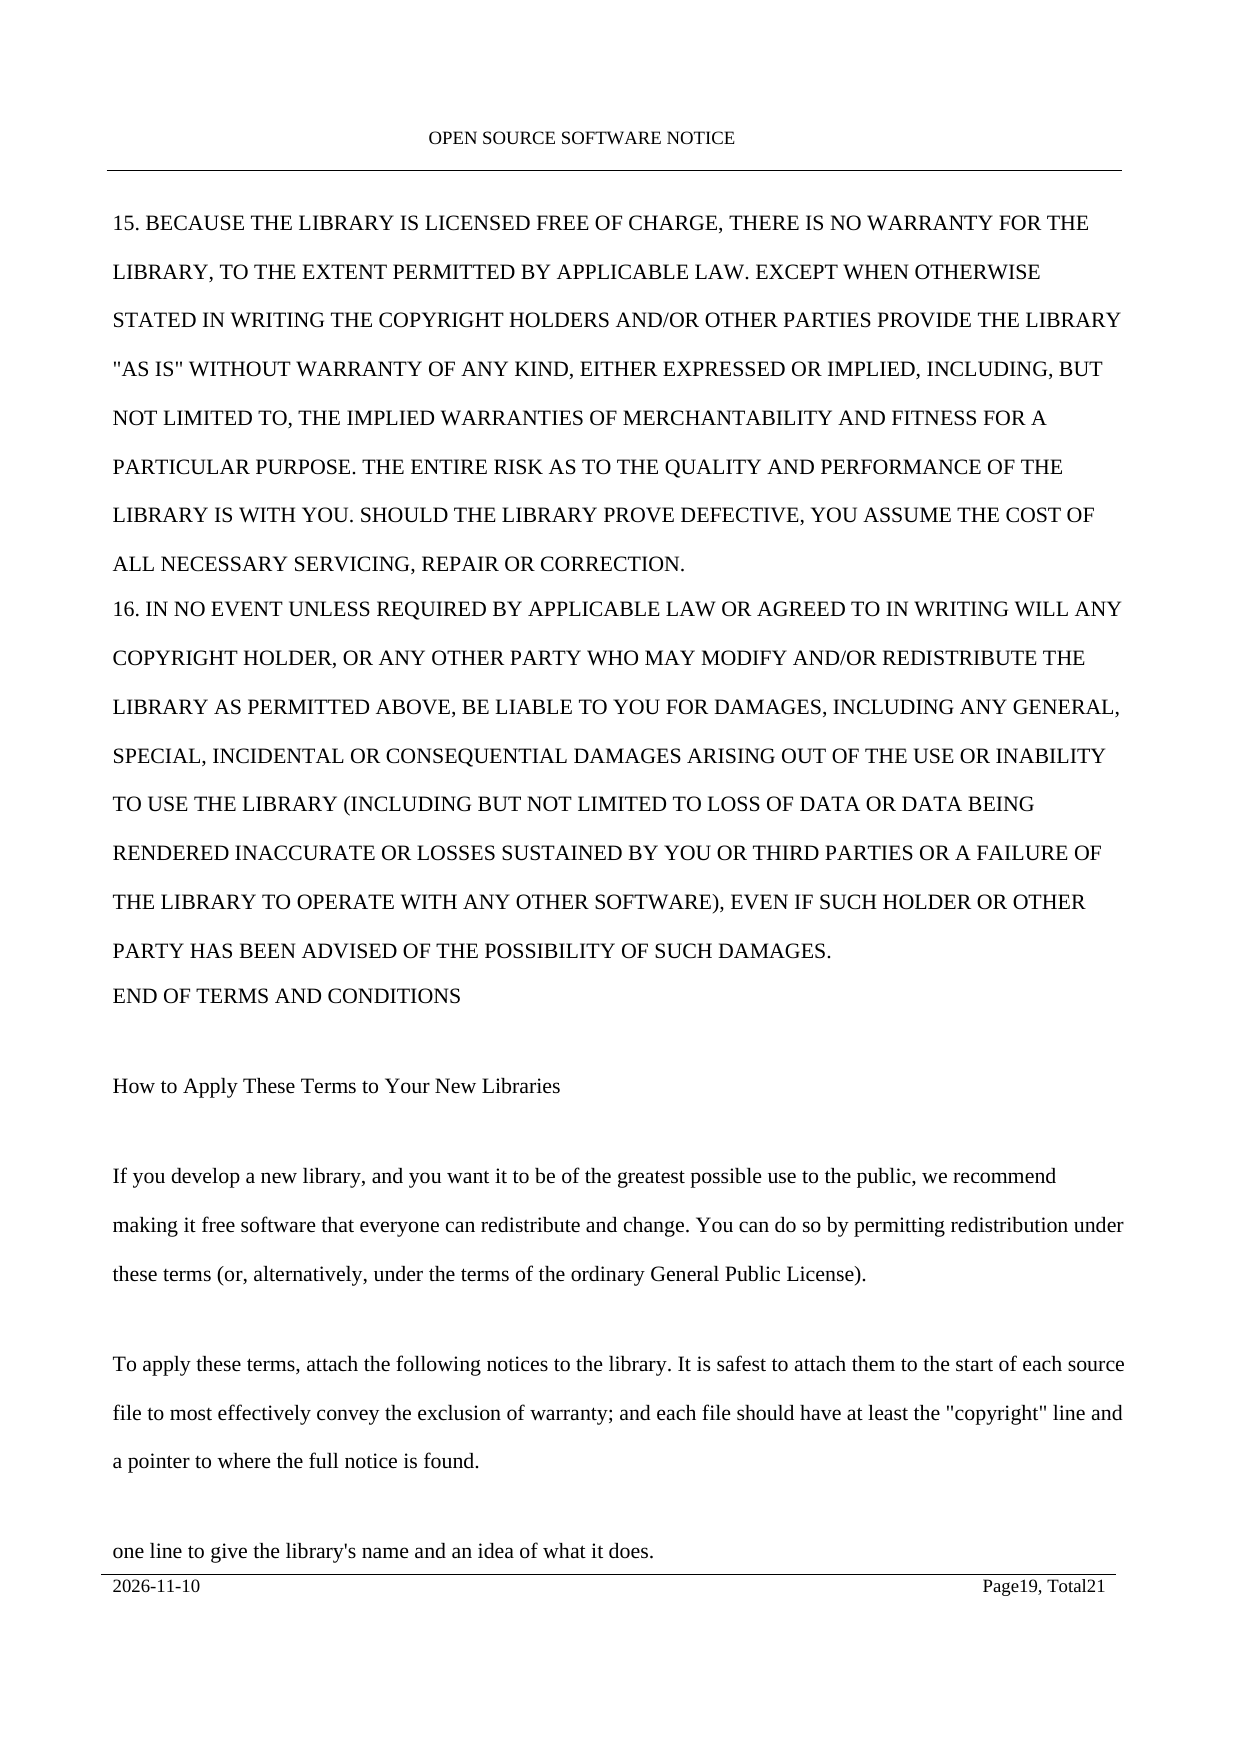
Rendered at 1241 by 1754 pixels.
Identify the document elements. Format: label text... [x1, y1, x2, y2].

text How to Apply These Terms to Your New Libraries [112, 1069, 1128, 1102]
text 15. BECAUSE THE LIBRARY IS LICENSED FREE OF CHARGE, THERE IS NO WARRANTY FOR THE LIBRARY, TO THE EXTENT PERMITTED BY APPLICABLE LAW. EXCEPT WHEN OTHERWISE STATED IN WRITING THE COPYRIGHT HOLDERS AND/OR OTHER PARTIES PROVIDE THE LIBRARY "AS IS" WITHOUT WARRANTY OF ANY KIND, EITHER EXPRESSED OR IMPLIED, INCLUDING, BUT NOT LIMITED TO, THE IMPLIED WARRANTIES OF MERCHANTABILITY AND FITNESS FOR A PARTICULAR PURPOSE. THE ENTIRE RISK AS TO THE QUALITY AND PERFORMANCE OF THE LIBRARY IS WITH YOU. SHOULD THE LIBRARY PROVE DEFECTIVE, YOU ASSUME THE COST OF ALL NECESSARY SERVICING, REPAIR OR CORRECTION. [112, 206, 1128, 580]
text If you develop a new library, and you want it to be of the greatest possible use to the public, we recommend making it free software that everyone can redistribute and change. You can do so by permitting redistribution under these terms (or, alternatively, under the terms of the ordinary General Public License). [112, 1159, 1128, 1289]
text one line to give the library's name and an idea of what it does. [112, 1535, 1128, 1567]
text To apply these terms, attach the following notices to the library. It is safest to attach them to the start of each source file to most effectively convey the exclusion of warranty; and each file should have at least the "copyright" line and a pointer to where the full notice is found. [112, 1347, 1128, 1477]
text 16. IN NO EVENT UNLESS REQUIRED BY APPLICABLE LAW OR AGREED TO IN WRITING WILL ANY COPYRIGHT HOLDER, OR ANY OTHER PARTY WHO MAY MODIFY AND/OR REDISTRIBUTE THE LIBRARY AS PERMITTED ABOVE, BE LIABLE TO YOU FOR DAMAGES, INCLUDING ANY GENERAL, SPECIAL, INCIDENTAL OR CONSEQUENTIAL DAMAGES ARISING OUT OF THE USE OR INABILITY TO USE THE LIBRARY (INCLUDING BUT NOT LIMITED TO LOSS OF DATA OR DATA BEING RENDERED INACCURATE OR LOSSES SUSTAINED BY YOU OR THIRD PARTIES OR A FAILURE OF THE LIBRARY TO OPERATE WITH ANY OTHER SOFTWARE), EVEN IF SUCH HOLDER OR OTHER PARTY HAS BEEN ADVISED OF THE POSSIBILITY OF SUCH DAMAGES. [112, 593, 1128, 966]
text END OF TERMS AND CONDITIONS [112, 979, 1128, 1012]
